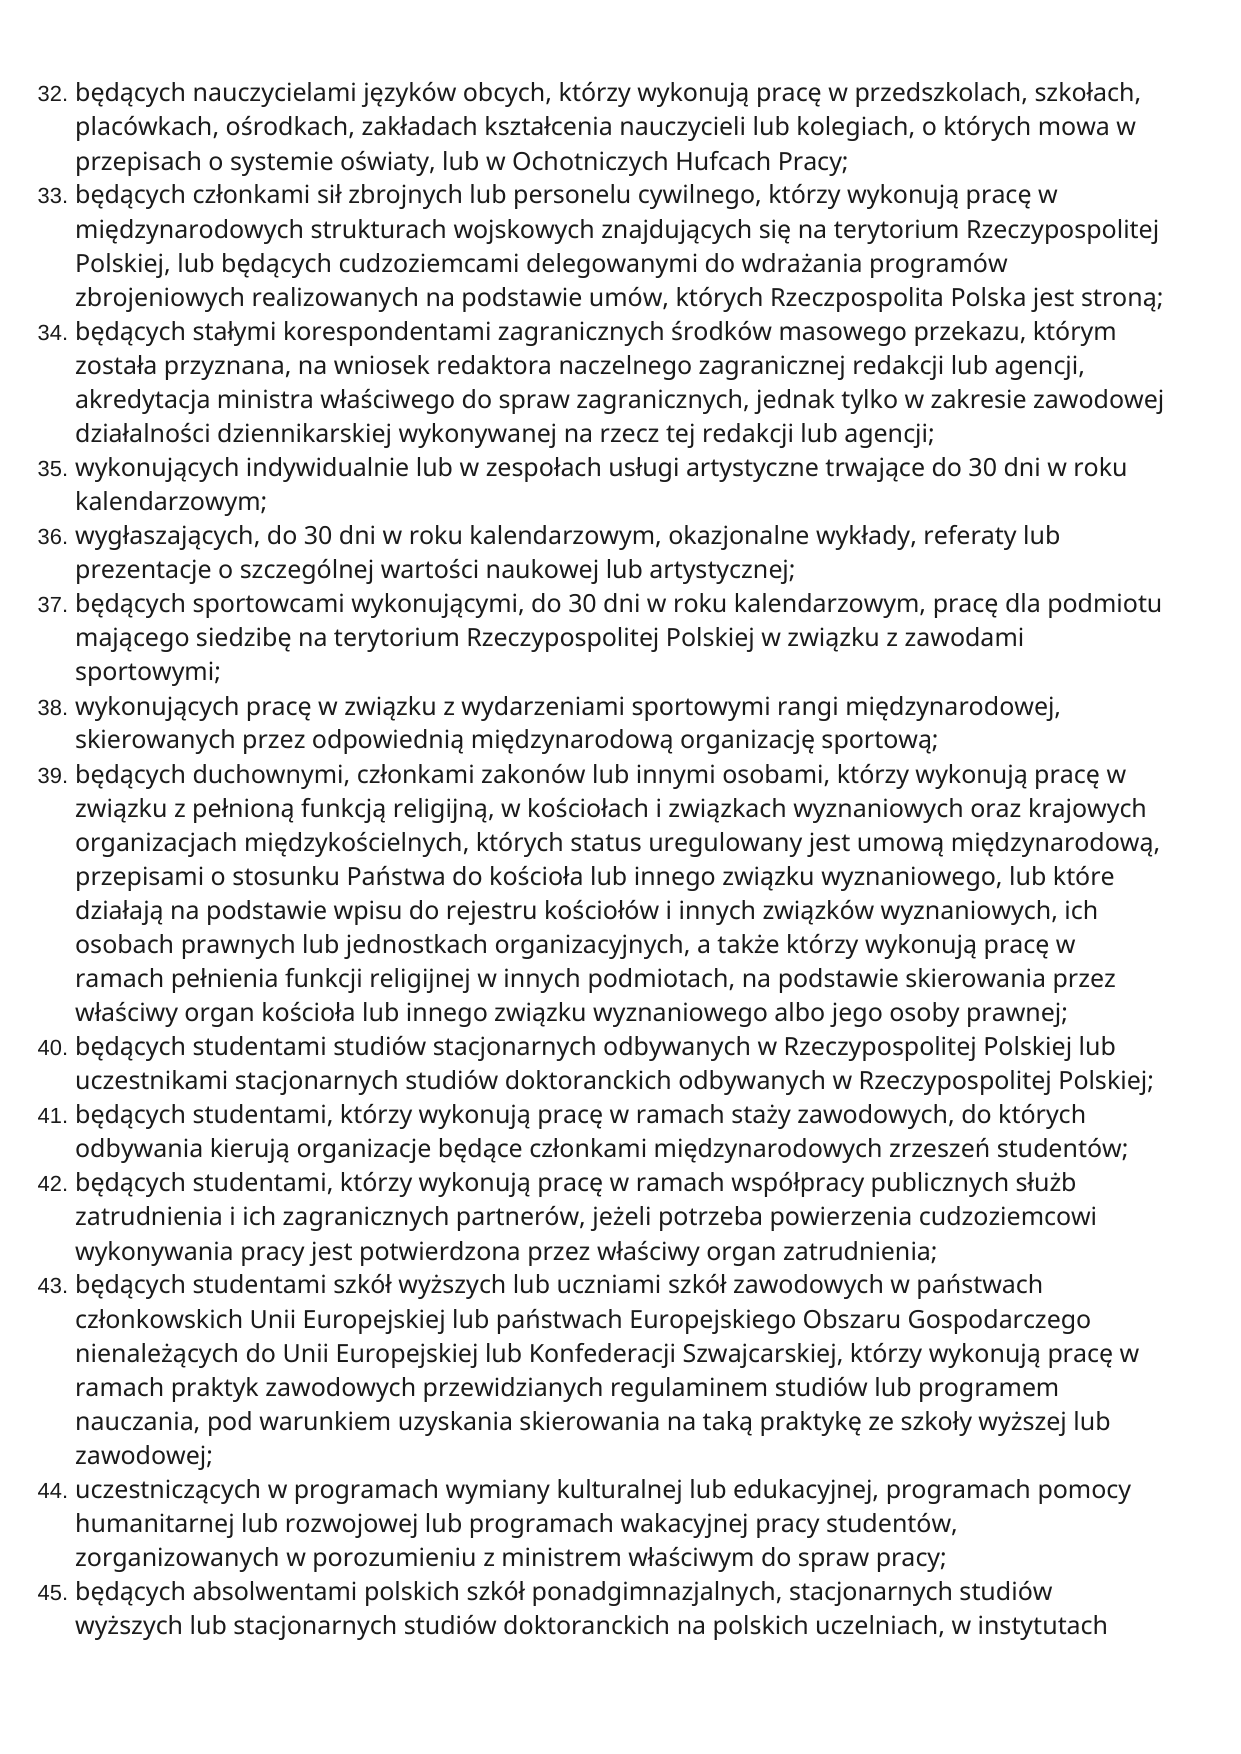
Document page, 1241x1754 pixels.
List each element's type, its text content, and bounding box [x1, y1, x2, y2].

list będących studentami szkół wyższych lub uczniami szkół zawodowych w państwach członkowskich Unii Europejskiej lub państwach Europejskiego Obszaru Gospodarczego nienależących do Unii Europejskiej lub Konfederacji Szwajcarskiej, którzy wykonują pracę w ramach praktyk zawodowych przewidzianych regulaminem studiów lub programem nauczania, pod warunkiem uzyskania skierowania na taką praktykę ze szkoły wyższej lub zawodowej; [37, 1267, 1165, 1472]
list uczestniczących w programach wymiany kulturalnej lub edukacyjnej, programach pomocy humanitarnej lub rozwojowej lub programach wakacyjnej pracy studentów, zorganizowanych w porozumieniu z ministrem właściwym do spraw pracy; [37, 1472, 1165, 1574]
list będących nauczycielami języków obcych, którzy wykonują pracę w przedszkolach, szkołach, placówkach, ośrodkach, zakładach kształcenia nauczycieli lub kolegiach, o których mowa w przepisach o systemie oświaty, lub w Ochotniczych Hufcach Pracy; [37, 75, 1165, 177]
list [37, 1574, 1165, 1642]
list będących duchownymi, członkami zakonów lub innymi osobami, którzy wykonują pracę w związku z pełnioną funkcją religijną, w kościołach i związkach wyznaniowych oraz krajowych organizacjach międzykościelnych, których status uregulowany jest umową międzynarodową, przepisami o stosunku Państwa do kościoła lub innego związku wyznaniowego, lub które działają na podstawie wpisu do rejestru kościołów i innych związków wyznaniowych, ich osobach prawnych lub jednostkach organizacyjnych, a także którzy wykonują pracę w ramach pełnienia funkcji religijnej w innych podmiotach, na podstawie skierowania przez właściwy organ kościoła lub innego związku wyznaniowego albo jego osoby prawnej; [37, 756, 1165, 1029]
list będących studentami, którzy wykonują pracę w ramach staży zawodowych, do których odbywania kierują organizacje będące członkami międzynarodowych zrzeszeń studentów; [37, 1097, 1165, 1165]
list będących studentami studiów stacjonarnych odbywanych w Rzeczypospolitej Polskiej lub uczestnikami stacjonarnych studiów doktoranckich odbywanych w Rzeczypospolitej Polskiej; [37, 1029, 1165, 1097]
list będących członkami sił zbrojnych lub personelu cywilnego, którzy wykonują pracę w międzynarodowych strukturach wojskowych znajdujących się na terytorium Rzeczypospolitej Polskiej, lub będących cudzoziemcami delegowanymi do wdrażania programów zbrojeniowych realizowanych na podstawie umów, których Rzeczpospolita Polska jest stroną; [37, 177, 1165, 313]
list wykonujących indywidualnie lub w zespołach usługi artystyczne trwające do 30 dni w roku kalendarzowym; [37, 450, 1165, 518]
list będących studentami, którzy wykonują pracę w ramach współpracy publicznych służb zatrudnienia i ich zagranicznych partnerów, jeżeli potrzeba powierzenia cudzoziemcowi wykonywania pracy jest potwierdzona przez właściwy organ zatrudnienia; [37, 1165, 1165, 1267]
list wykonujących pracę w związku z wydarzeniami sportowymi rangi międzynarodowej, skierowanych przez odpowiednią międzynarodową organizację sportową; [37, 688, 1165, 756]
list wygłaszających, do 30 dni w roku kalendarzowym, okazjonalne wykłady, referaty lub prezentacje o szczególnej wartości naukowej lub artystycznej; [37, 518, 1165, 586]
list będących stałymi korespondentami zagranicznych środków masowego przekazu, którym została przyznana, na wniosek redaktora naczelnego zagranicznej redakcji lub agencji, akredytacja ministra właściwego do spraw zagranicznych, jednak tylko w zakresie zawodowej działalności dziennikarskiej wykonywanej na rzecz tej redakcji lub agencji; [37, 313, 1165, 450]
list będących sportowcami wykonującymi, do 30 dni w roku kalendarzowym, pracę dla podmiotu mającego siedzibę na terytorium Rzeczypospolitej Polskiej w związku z zawodami sportowymi; [37, 586, 1165, 688]
